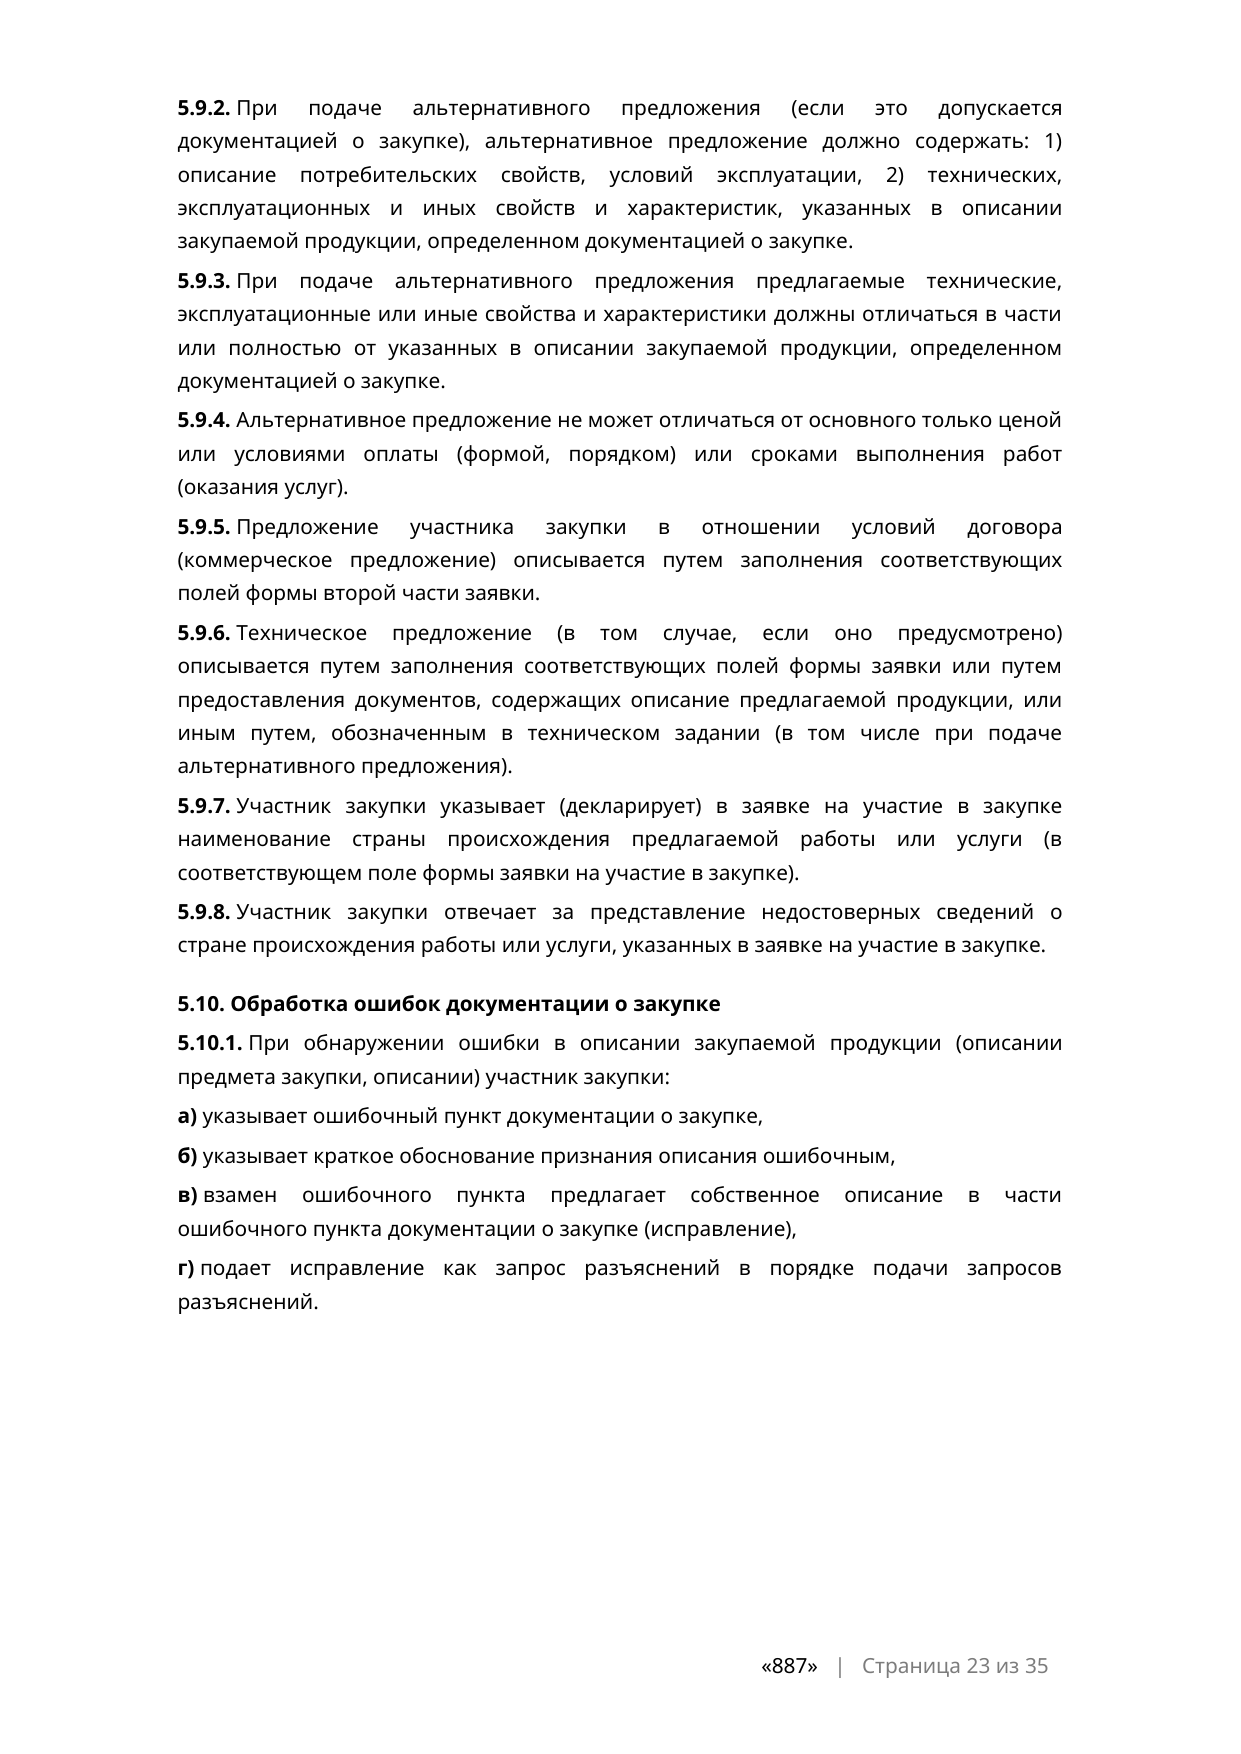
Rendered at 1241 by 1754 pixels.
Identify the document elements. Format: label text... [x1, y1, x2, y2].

text указывает краткое обоснование признания описания ошибочным, [177, 1137, 1063, 1170]
text При подаче альтернативного предложения (если это допускается документацией о закупке), альтернативное предложение должно содержать: 1) описание потребительских свойств, условий эксплуатации, 2) технических, эксплуатационных и иных свойств и характеристик, указанных в описании закупаемой продукции, определенном документацией о закупке. [177, 89, 1063, 255]
text Альтернативное предложение не может отличаться от основного только ценой или условиями оплаты (формой, порядком) или сроками выполнения работ (оказания услуг). [177, 401, 1063, 501]
text Участник закупки указывает (декларирует) в заявке на участие в закупке наименование страны происхождения предлагаемой работы или услуги (в соответствующем поле формы заявки на участие в закупке). [177, 787, 1063, 887]
text Участник закупки отвечает за представление недостоверных сведений о стране происхождения работы или услуги, указанных в заявке на участие в закупке. [177, 893, 1063, 959]
text подает исправление как запрос разъяснений в порядке подачи запросов разъяснений. [177, 1249, 1063, 1316]
text Техническое предложение (в том случае, если оно предусмотрено) описывается путем заполнения соответствующих полей формы заявки или путем предоставления документов, содержащих описание предлагаемой продукции, или иным путем, обозначенным в техническом задании (в том числе при подаче альтернативного предложения). [177, 614, 1063, 780]
text При подаче альтернативного предложения предлагаемые технические, эксплуатационные или иные свойства и характеристики должны отличаться в части или полностью от указанных в описании закупаемой продукции, определенном документацией о закупке. [177, 262, 1063, 395]
text Предложение участника закупки в отношении условий договора (коммерческое предложение) описывается путем заполнения соответствующих полей формы второй части заявки. [177, 507, 1063, 607]
text При обнаружении ошибки в описании закупаемой продукции (описании предмета закупки, описании) участник закупки: [177, 1024, 1063, 1091]
text Обработка ошибок документации о закупке [177, 984, 1063, 1018]
text указывает ошибочный пункт документации о закупке, [177, 1097, 1063, 1130]
text взамен ошибочного пункта предлагает собственное описание в части ошибочного пункта документации о закупке (исправление), [177, 1176, 1063, 1243]
